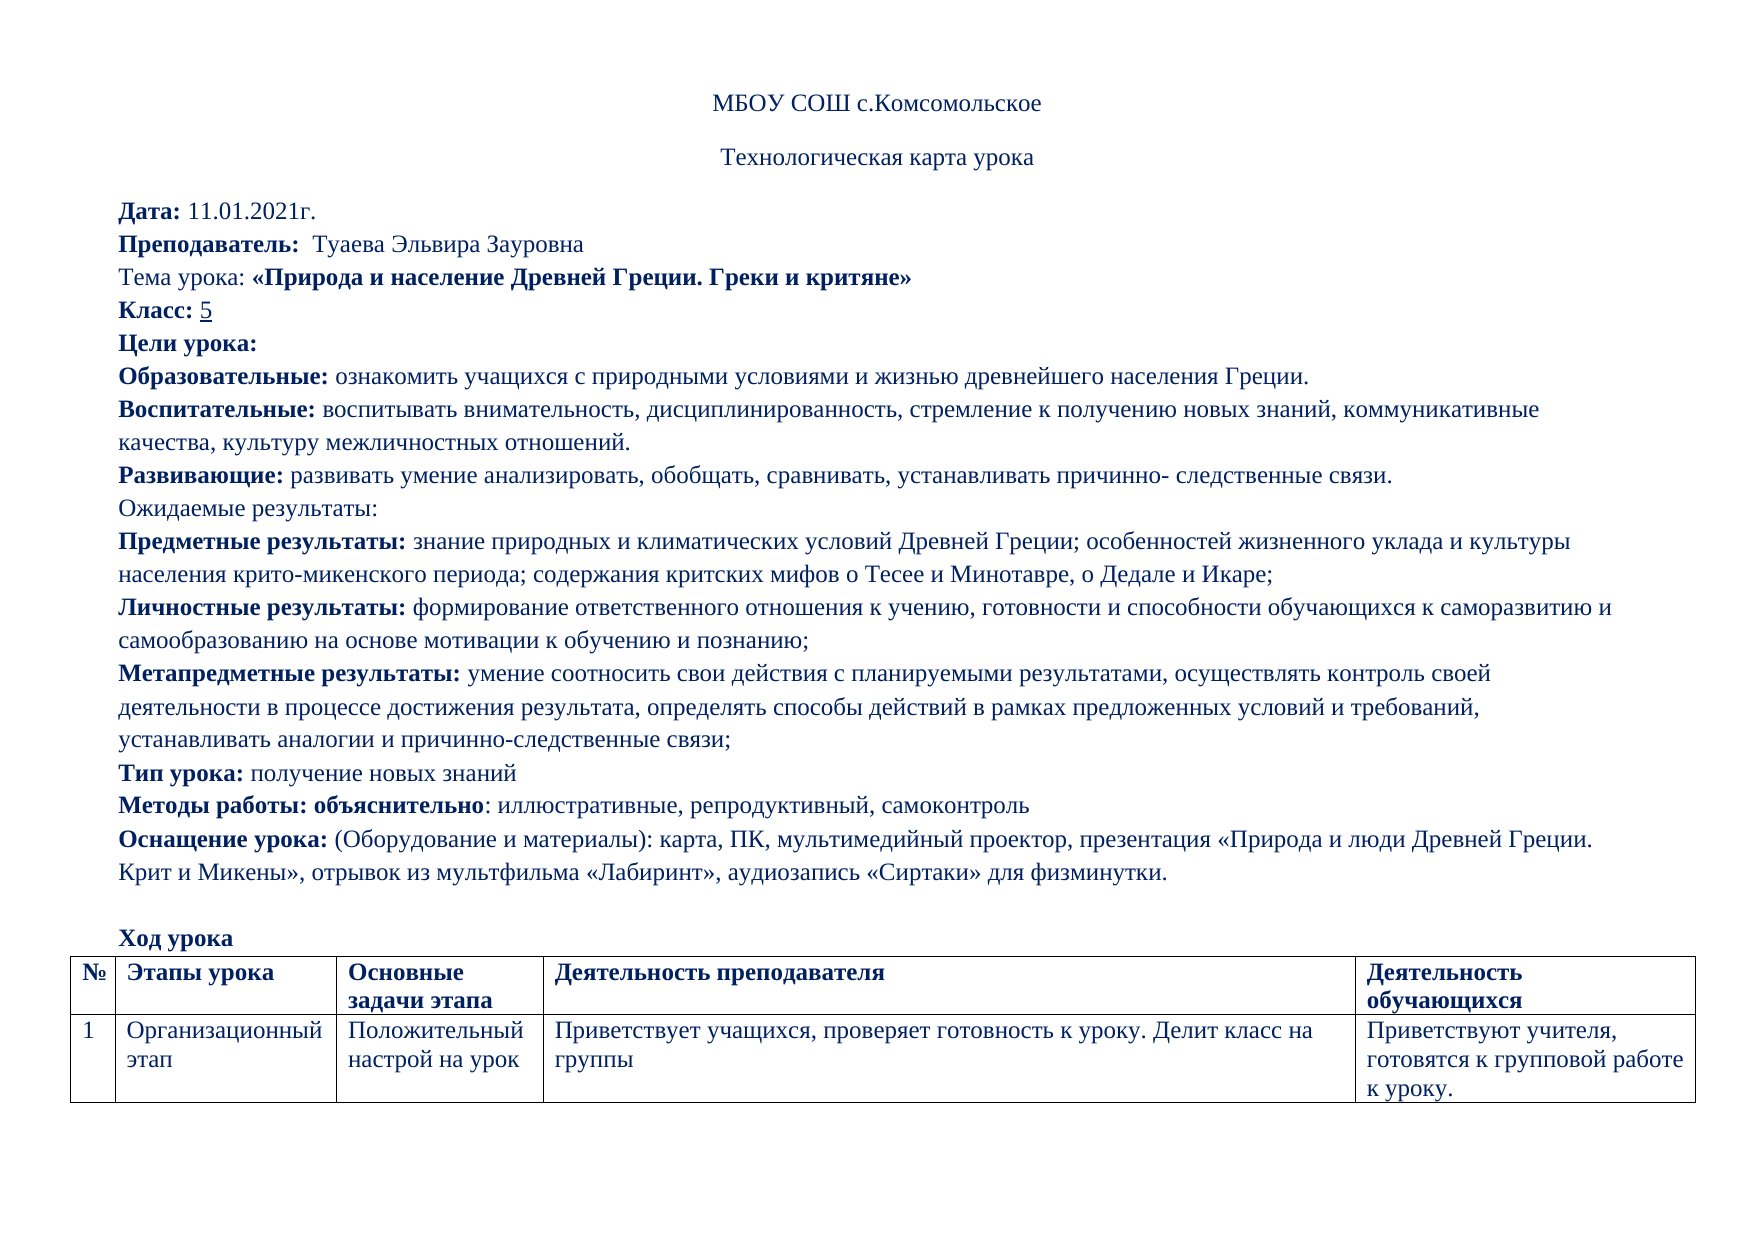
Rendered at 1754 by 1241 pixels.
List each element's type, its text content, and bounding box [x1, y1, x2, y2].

table_header Основные задачи этапа [337, 957, 543, 1014]
text Воспитательные: воспитывать внимательность, дисциплинированность, стремление к получению новых знаний, коммуникативные качества, культуру межличностных отношений. [118, 394, 1636, 456]
text Развивающие: развивать умение анализировать, обобщать, сравнивать, устанавливать причинно- следственные связи. [118, 460, 1636, 489]
text МБОУ СОШ с.Комсомольское [118, 88, 1636, 117]
text Образовательные: ознакомить учащихся с природными условиями и жизнью древнейшего населения Греции. [118, 361, 1636, 390]
text Личностные результаты: формирование ответственного отношения к учению, готовности и способности обучающихся к саморазвитию и самообразованию на основе мотивации к обучению и познанию; [118, 592, 1636, 654]
text Класс: 5 [118, 295, 1636, 324]
table_cell 1 [71, 1015, 115, 1102]
table_header Деятельность преподавателя [544, 957, 1355, 1014]
text Дата: 11.01.2021г. [118, 196, 1636, 225]
text Цели урока: [118, 328, 1636, 357]
table_header Этапы урока [116, 957, 336, 1014]
text Тип урока: получение новых знаний [118, 758, 1636, 786]
table_cell Организационный этап [116, 1015, 336, 1102]
table_header № [71, 957, 115, 1014]
text Предметные результаты: знание природных и климатических условий Древней Греции; особенностей жизненного уклада и культуры населения крито-микенского периода; содержания критских мифов о Тесее и Минотавре, о Дедале и Икаре; [118, 526, 1636, 588]
text Преподаватель: Туаева Эльвира Зауровна [118, 229, 1636, 258]
text Технологическая карта урока [118, 142, 1636, 171]
text Методы работы: объяснительно: иллюстративные, репродуктивный, самоконтроль [118, 791, 1636, 819]
text Ход урока [118, 923, 1636, 951]
text Оснащение урока: (Оборудование и материалы): карта, ПК, мультимедийный проектор, презентация «Природа и люди Древней Греции. Крит и Микены», отрывок из мультфильма «Лабиринт», аудиозапись «Сиртаки» для физминутки. [118, 824, 1636, 885]
table_cell Приветствуют учителя, готовятся к групповой работе к уроку. [1356, 1015, 1695, 1102]
table_cell Положительный настрой на урок [337, 1015, 543, 1102]
table_cell Приветствует учащихся, проверяет готовность к уроку. Делит класс на группы [544, 1015, 1355, 1102]
text Метапредметные результаты: умение соотносить свои действия с планируемыми результатами, осуществлять контроль своей деятельности в процессе достижения результата, определять способы действий в рамках предложенных условий и требований, устанавливать аналогии и причинно-следственные связи; [118, 658, 1636, 753]
text Тема урока: «Природа и население Древней Греции. Греки и критяне» [118, 262, 1636, 291]
table_header Деятельность обучающихся [1356, 957, 1695, 1014]
text Ожидаемые результаты: [118, 493, 1636, 522]
